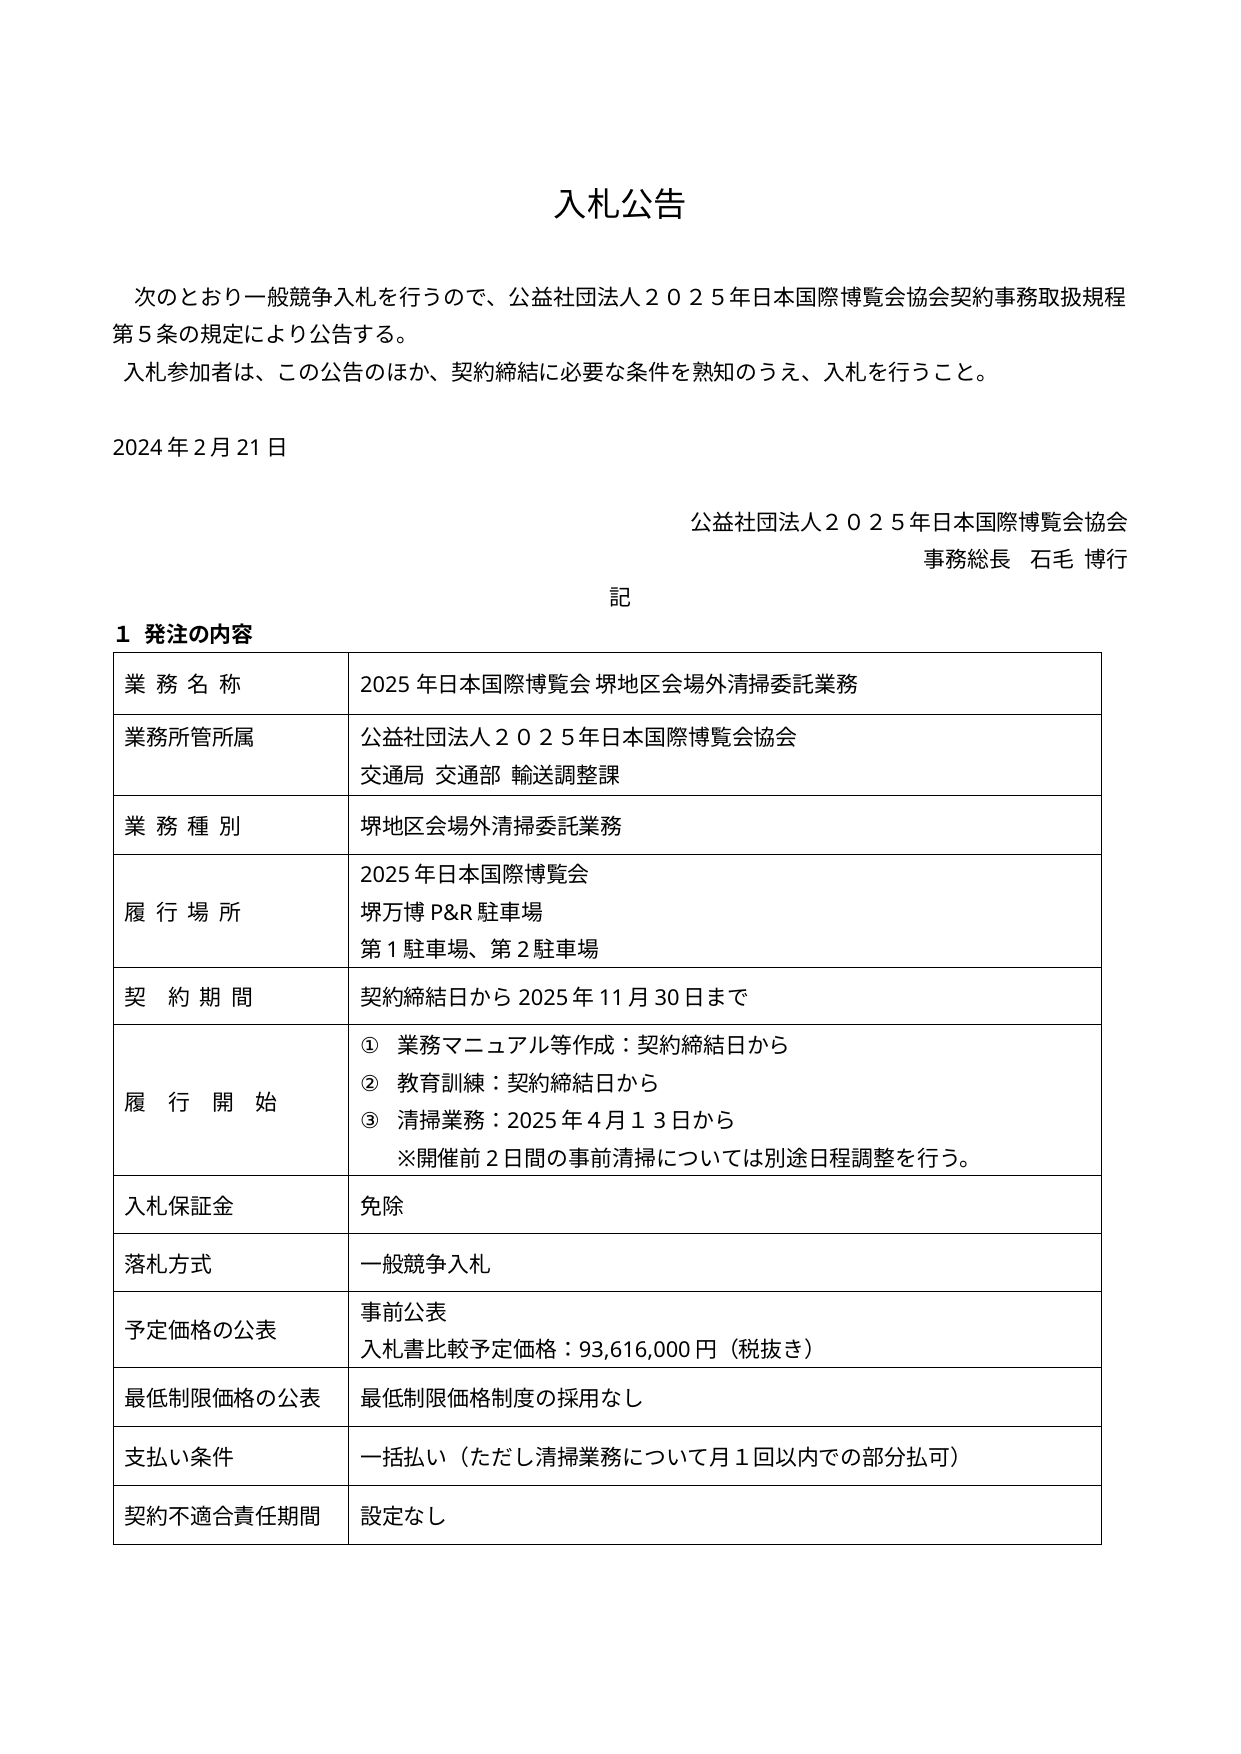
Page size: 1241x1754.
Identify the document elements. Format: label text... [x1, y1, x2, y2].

table_cell 業 務 種 別 [114, 796, 348, 854]
table_header 2025 年日本国際博覧会 堺地区会場外清掃委託業務 [349, 653, 1101, 714]
table_cell 公益社団法人２０２５年日本国際博覧会協会 交通局 交通部 輸送調整課 [349, 715, 1101, 795]
text 2024年2月21日 [112, 427, 1128, 464]
table_cell 堺地区会場外清掃委託業務 [349, 796, 1101, 854]
table_cell 落札方式 [114, 1234, 348, 1291]
table_cell 免除 [349, 1176, 1101, 1233]
table_cell 契 約 期 間 [114, 968, 348, 1024]
text １ 発注の内容 [112, 614, 1128, 652]
text 事務総⾧ 石毛 博行 [112, 539, 1128, 577]
table_cell 入札保証金 [114, 1176, 348, 1233]
text 公益社団法人２０２５年日本国際博覧会協会 [112, 502, 1128, 539]
table_cell 支払い条件 [114, 1427, 348, 1485]
table_cell 業務所管所属 [114, 715, 348, 795]
table_cell 最低制限価格の公表 [114, 1368, 348, 1426]
table_cell 一般競争入札 [349, 1234, 1101, 1291]
table_cell 履 行 場 所 [114, 855, 348, 967]
table_cell 2025年日本国際博覧会 堺万博P&R駐車場 第1駐車場、第2駐車場 [349, 855, 1101, 967]
text 記 [112, 577, 1128, 614]
table_cell 事前公表 入札書比較予定価格：93,616,000円（税抜き） [349, 1292, 1101, 1367]
text 次のとおり一般競争入札を行うので、公益社団法人２０２５年日本国際博覧会協会契約事務取扱規程第５条の規定により公告する。 [112, 277, 1128, 352]
table_cell 設定なし [349, 1486, 1101, 1544]
table_cell 契約締結日から 2025年11月30日まで [349, 968, 1101, 1024]
table_cell 予定価格の公表 [114, 1292, 348, 1367]
table_cell 一括払い（ただし清掃業務について月１回以内での部分払可） [349, 1427, 1101, 1485]
text 入札公告 [112, 164, 1128, 239]
table_cell 業務マニュアル等作成：契約締結日から 教育訓練：契約締結日から 清掃業務：2025年４月１3日から ※開催前2日間の事前清掃については別途日程調整を行う。 [349, 1025, 1101, 1175]
table_header 業 務 名 称 [114, 653, 348, 714]
table_cell 最低制限価格制度の採用なし [349, 1368, 1101, 1426]
text 入札参加者は、この公告のほか、契約締結に必要な条件を熟知のうえ、入札を行うこと。 [112, 352, 1128, 389]
table_cell 契約不適合責任期間 [114, 1486, 348, 1544]
table_cell 履 行 開 始 [114, 1025, 348, 1175]
